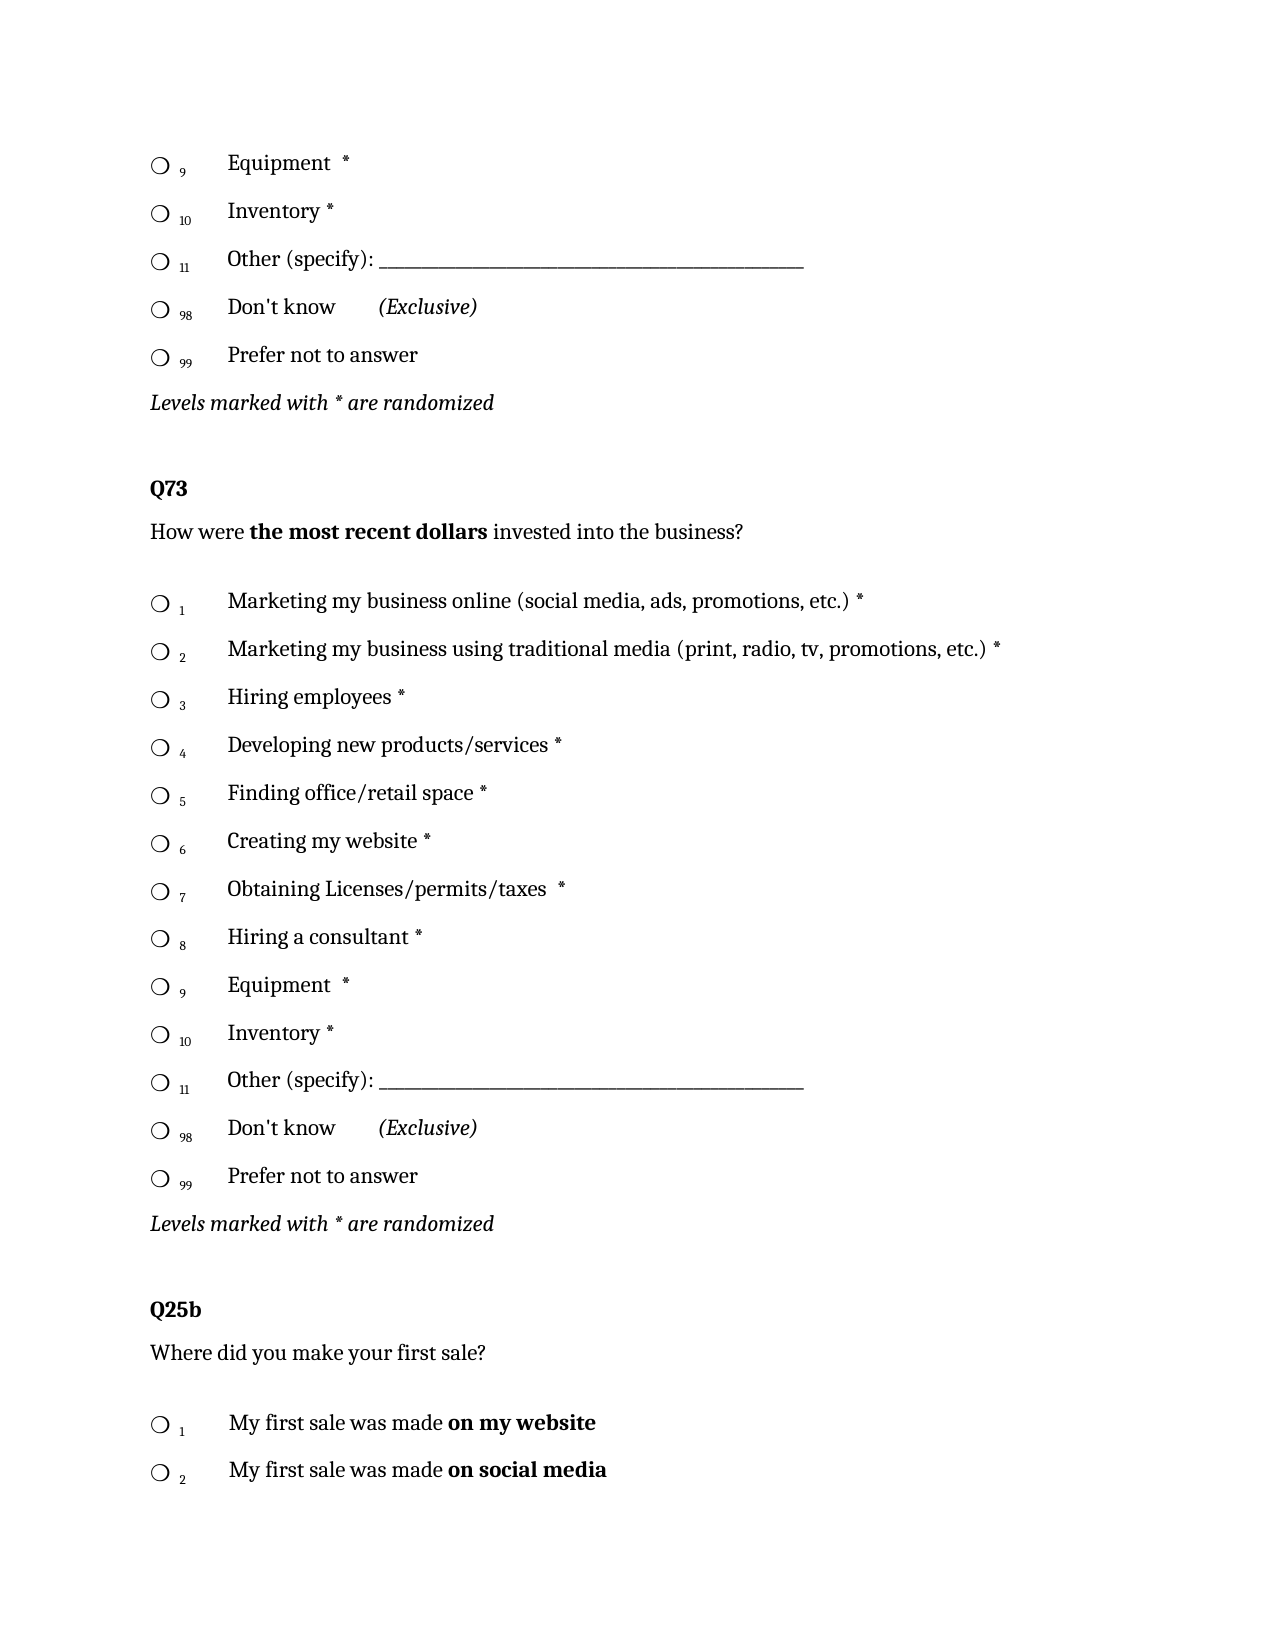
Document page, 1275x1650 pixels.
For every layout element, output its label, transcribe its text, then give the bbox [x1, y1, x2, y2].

text Where did you make your first sale? [150, 1340, 1125, 1393]
table_cell Inventory * [227, 198, 1125, 246]
table_cell ❍ 9 [150, 150, 227, 198]
table_cell Finding office/retail space * [227, 780, 1125, 828]
table_cell ❍ 10 [150, 1019, 227, 1067]
table_cell ❍ 2 [150, 1457, 229, 1488]
table_header Marketing my business online (social media, ads, promotions, etc.) * [227, 588, 1125, 636]
table_cell ❍ 4 [150, 732, 227, 780]
table_cell Marketing my business using traditional media (print, radio, tv, promotions, etc.) * [227, 636, 1125, 684]
table_cell ❍ 3 [150, 684, 227, 732]
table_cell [229, 1457, 1125, 1488]
table_cell Obtaining Licenses/permits/taxes * [227, 876, 1125, 923]
table_cell Creating my website * [227, 828, 1125, 876]
table_cell Other (specify): __________________________________________________ [227, 246, 1125, 294]
table_header My first sale was made on my website [229, 1409, 1125, 1457]
table_cell ❍ 10 [150, 198, 227, 246]
text Levels marked with * are randomized [150, 1211, 1125, 1237]
table_cell ❍ 11 [150, 1067, 227, 1115]
table_cell ❍ 2 [150, 636, 227, 684]
table_cell Other (specify): __________________________________________________ [227, 1067, 1125, 1115]
table_header ❍ 1 [150, 588, 227, 636]
text Q73 [150, 476, 1125, 502]
table_cell ❍ 8 [150, 924, 227, 971]
table_cell Equipment * [227, 150, 1125, 198]
table_cell ❍ 11 [150, 246, 227, 294]
table_cell ❍ 6 [150, 828, 227, 876]
table_cell Don't know (Exclusive) [227, 294, 1125, 342]
table_cell ❍ 9 [150, 971, 227, 1019]
table_cell Prefer not to answer [227, 1163, 1125, 1211]
table_cell Hiring a consultant * [227, 924, 1125, 971]
table_cell ❍ 7 [150, 876, 227, 923]
table_cell ❍ 5 [150, 780, 227, 828]
table_cell Developing new products/services * [227, 732, 1125, 780]
table_cell Don't know (Exclusive) [227, 1115, 1125, 1163]
table_cell ❍ 98 [150, 294, 227, 342]
table_cell Prefer not to answer [227, 342, 1125, 389]
text Q25b [150, 1297, 1125, 1323]
table_cell Hiring employees * [227, 684, 1125, 732]
table_cell ❍ 99 [150, 342, 227, 389]
table_cell ❍ 98 [150, 1115, 227, 1163]
text How were the most recent dollars invested into the business? [150, 519, 1125, 571]
text Levels marked with * are randomized [150, 389, 1125, 416]
table_cell Inventory * [227, 1019, 1125, 1067]
table_cell Equipment * [227, 971, 1125, 1019]
table_cell ❍ 99 [150, 1163, 227, 1211]
table_header ❍ 1 [150, 1409, 229, 1457]
